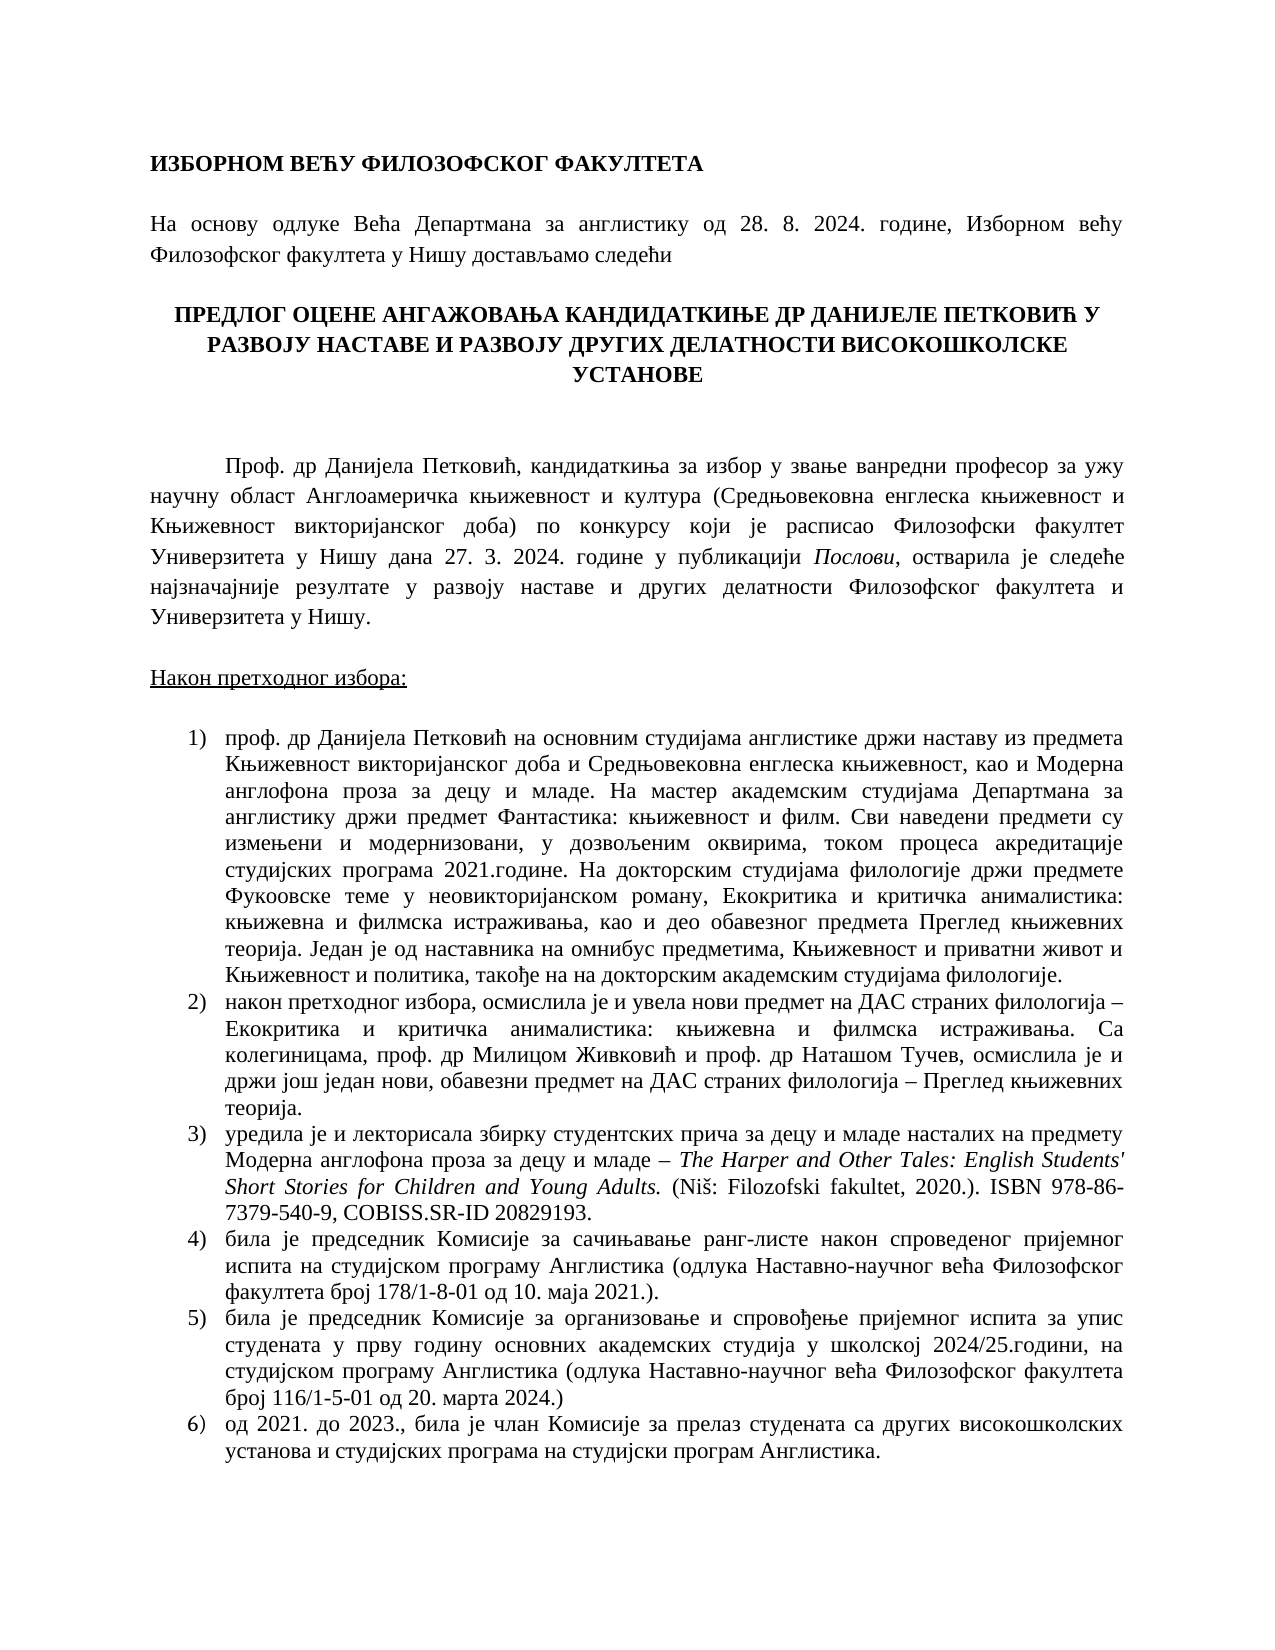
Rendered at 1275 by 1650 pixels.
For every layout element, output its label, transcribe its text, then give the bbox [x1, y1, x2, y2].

list након претходног избора, осмислила је и увела нови предмет на ДАС страних филологија – Екокритика и критичка анималистика: књижевна и филмска истраживања. Са колегиницама, проф. др Милицом Живковић и проф. др Наташом Тучев, осмислила је и држи још један нови, обавезни предмет на ДАС страних филологија – Преглед књижевних теорија. [187, 988, 1125, 1120]
text Проф. др Данијела Петковић, кандидаткиња за избор у звање ванредни професор за ужу научну област Англоамеричка књижевност и култура (Средњовековна енглеска књижевност и Књижевност викторијанског доба) по конкурсу који је расписао Филозофски факултет Универзитета у Нишу дана 27. 3. 2024. године у публикацији Послови, остварила је следеће најзначајније резултате у развоју наставе и других делатности Филозофског факултета и Универзитета у Нишу. [150, 452, 1125, 629]
text ПРЕДЛОГ ОЦЕНЕ АНГАЖОВАЊА КАНДИДАТКИЊЕ ДР ДАНИЈЕЛЕ ПЕТКОВИЋ У РАЗВОЈУ НАСТАВЕ И РАЗВОЈУ ДРУГИХ ДЕЛАТНОСТИ ВИСОКОШКОЛСКЕ УСТАНОВЕ [150, 301, 1125, 388]
text Након претходног избора: [150, 663, 1125, 690]
text На основу одлуке Већа Департмана за англистику од 28. 8. 2024. године, Изборном већу Филозофског факултета у Нишу достављамо следећи [150, 210, 1125, 267]
list била је председник Комисије за организовање и спровођење пријемног испита за упис студената у прву годину основних академских студија у школској 2024/25.години, на студијском програму Англистика (одлука Наставно-научног већа Филозофског факултета број 116/1-5-01 од 20. марта 2024.) [187, 1304, 1125, 1410]
text ИЗБОРНОМ ВЕЋУ ФИЛОЗОФСКОГ ФАКУЛТЕТА [150, 150, 1125, 176]
list уредила је и лекторисала збирку студентских прича за децу и младе насталих на предмету Модерна англофона проза за децу и младе – The Harper and Other Tales: English Students' Short Stories for Children and Young Adults. (Niš: Filozofski fakultet, 2020.). ISBN 978-86-7379-540-9, COBISS.SR-ID 20829193. [187, 1120, 1125, 1225]
list од 2021. до 2023., била је члан Комисије за прелаз студената са других високошколских установа и студијских програма на студијски програм Англистика. [187, 1410, 1125, 1463]
list проф. др Данијела Петковић на основним студијама англистике држи наставу из предмета Књижевност викторијанског доба и Средњовековна енглеска књижевност, као и Модерна англофона проза за децу и младе. На мастер академским студијама Департмана за англистику држи предмет Фантастика: књижевност и филм. Сви наведени предмети су измењени и модернизовани, у дозвољеним оквирима, током процеса акредитације студијских програма 2021.године. На докторским студијама филологије држи предмете Фукоовске теме у неовикторијанском роману, Екокритика и критичка анималистика: књижевна и филмска истраживања, као и део обавезног предмета Преглед књижевних теорија. Један је од наставника на омнибус предметима, Књижевност и приватни живот и Књижевност и политика, такође на на докторским академским студијама филологије. [187, 724, 1125, 988]
list била је председник Комисије за сачињавање ранг-листе након спроведеног пријемног испита на студијском програму Англистика (одлука Наставно-научног већа Филозофског факултета број 178/1-8-01 од 10. маја 2021.). [187, 1225, 1125, 1304]
